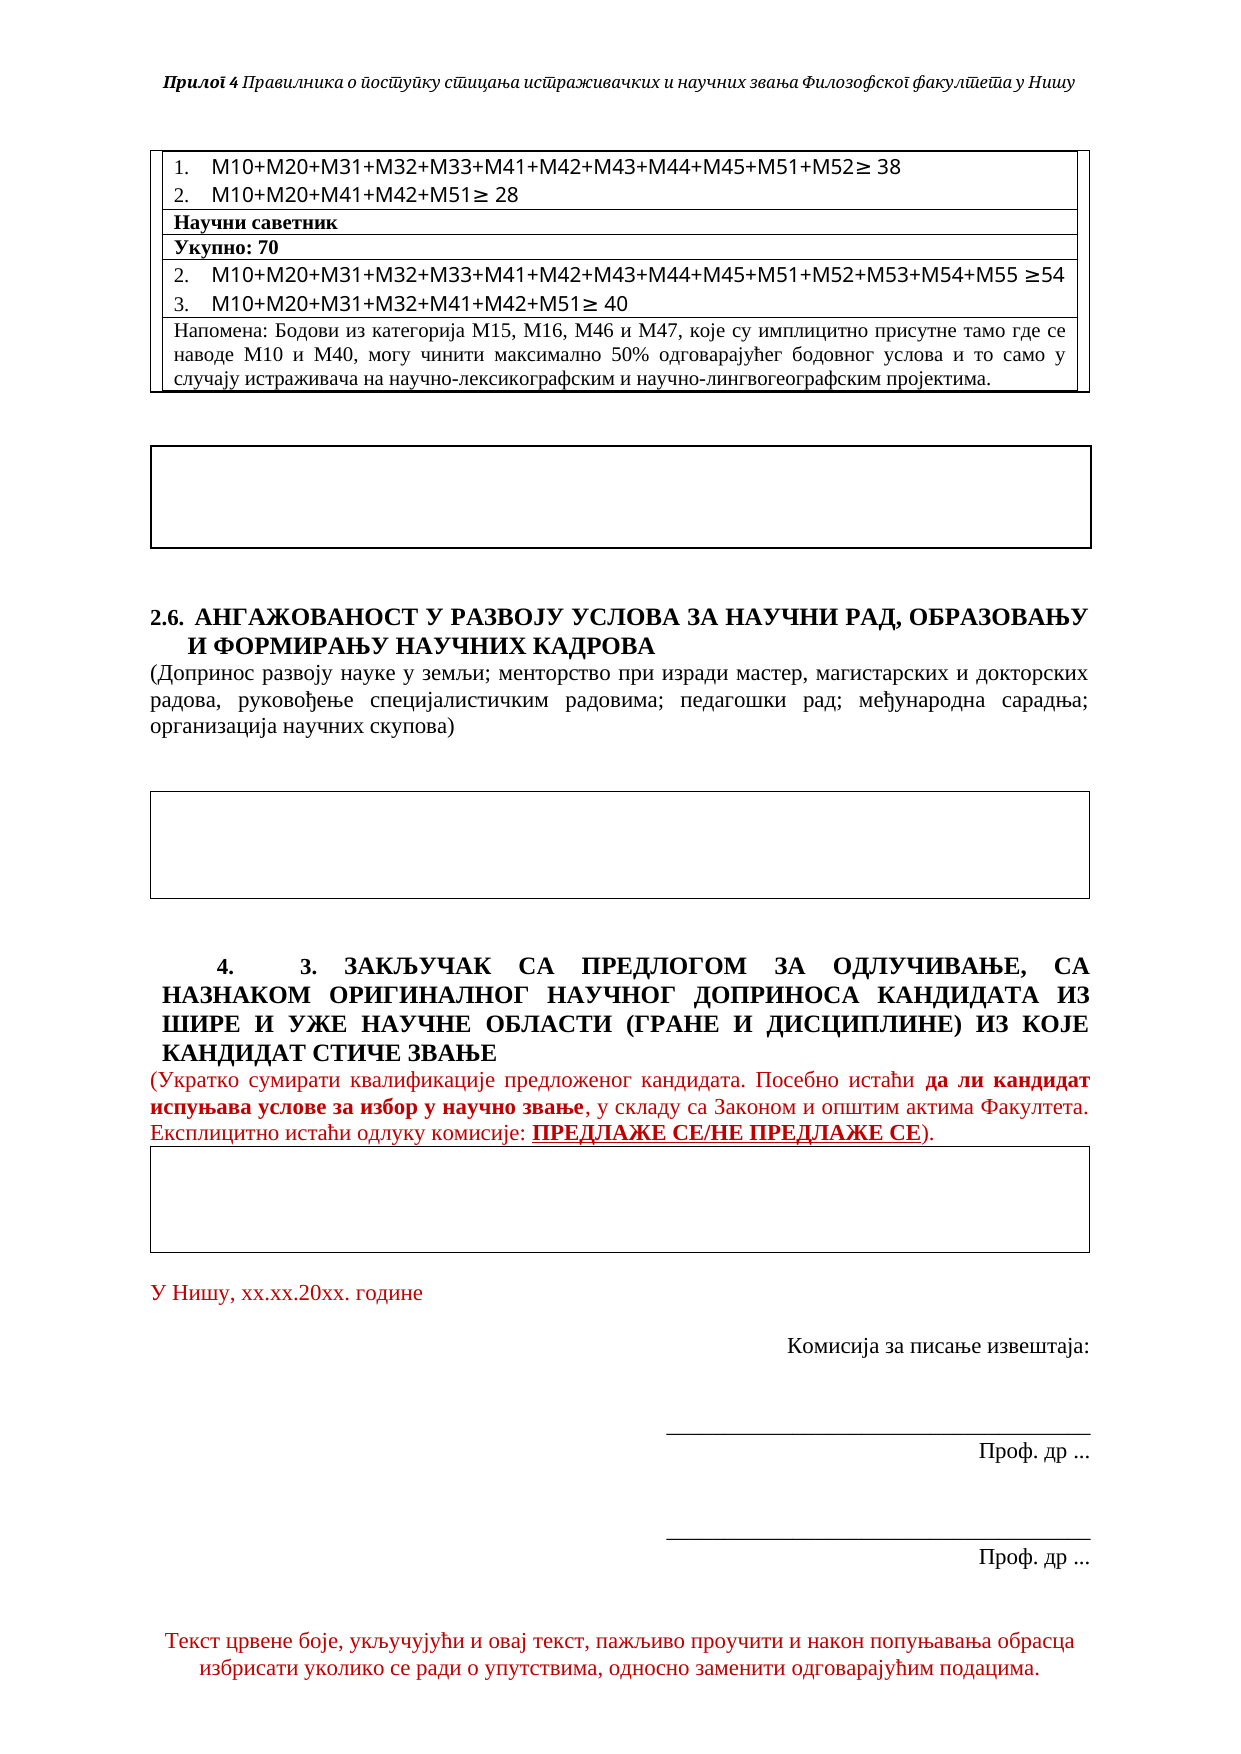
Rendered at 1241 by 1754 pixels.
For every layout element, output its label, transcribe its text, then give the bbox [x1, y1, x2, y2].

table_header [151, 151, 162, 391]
text _____________________________________ [150, 1490, 1090, 1543]
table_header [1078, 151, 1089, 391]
text _____________________________________ [150, 1385, 1090, 1437]
list АНГАЖОВАНОСТ У РАЗВОЈУ УСЛОВА ЗА НАУЧНИ РАД, ОБРАЗОВАЊУ И ФОРМИРАЊУ НАУЧНИХ КАДРОВА [150, 602, 1090, 659]
text Проф. др ... [150, 1543, 1090, 1569]
text Проф. др ... [150, 1437, 1090, 1464]
table_header [151, 792, 1089, 898]
text Комисија за писање извештаја: [150, 1332, 1090, 1358]
subtitle 3. ЗАКЉУЧАК СА ПРЕДЛОГОМ ЗА ОДЛУЧИВАЊЕ, СА НАЗНАКОМ ОРИГИНАЛНОГ НАУЧНОГ ДОПРИНОСА КАНДИДАТА ИЗ ШИРЕ И УЖЕ НАУЧНЕ ОБЛАСТИ (ГРАНЕ И ДИСЦИПЛИНЕ) ИЗ КОЈЕ КАНДИДАТ СТИЧЕ ЗВАЊЕ [162, 951, 1090, 1066]
text У Нишу, хх.хх.20хх. године [150, 1279, 1090, 1306]
text (Допринос развоју науке у земљи; менторство при изради мастер, магистарских и докторских радова, руковођење специјалистичким радовима; педагошки рад; међународна сарадња; организација научних скупова) [150, 659, 1090, 738]
table_header [151, 1147, 1089, 1252]
table_header [152, 447, 1090, 547]
text (Укратко сумирати квалификације предложеног кандидата. Посебно истаћи да ли кандидат испуњава услове за избор у научно звање, у складу са Законом и општим актима Факултета. Експлицитно истаћи одлуку комисије: ПРЕДЛАЖЕ СЕ/НЕ ПРЕДЛАЖЕ СЕ). [150, 1066, 1090, 1146]
